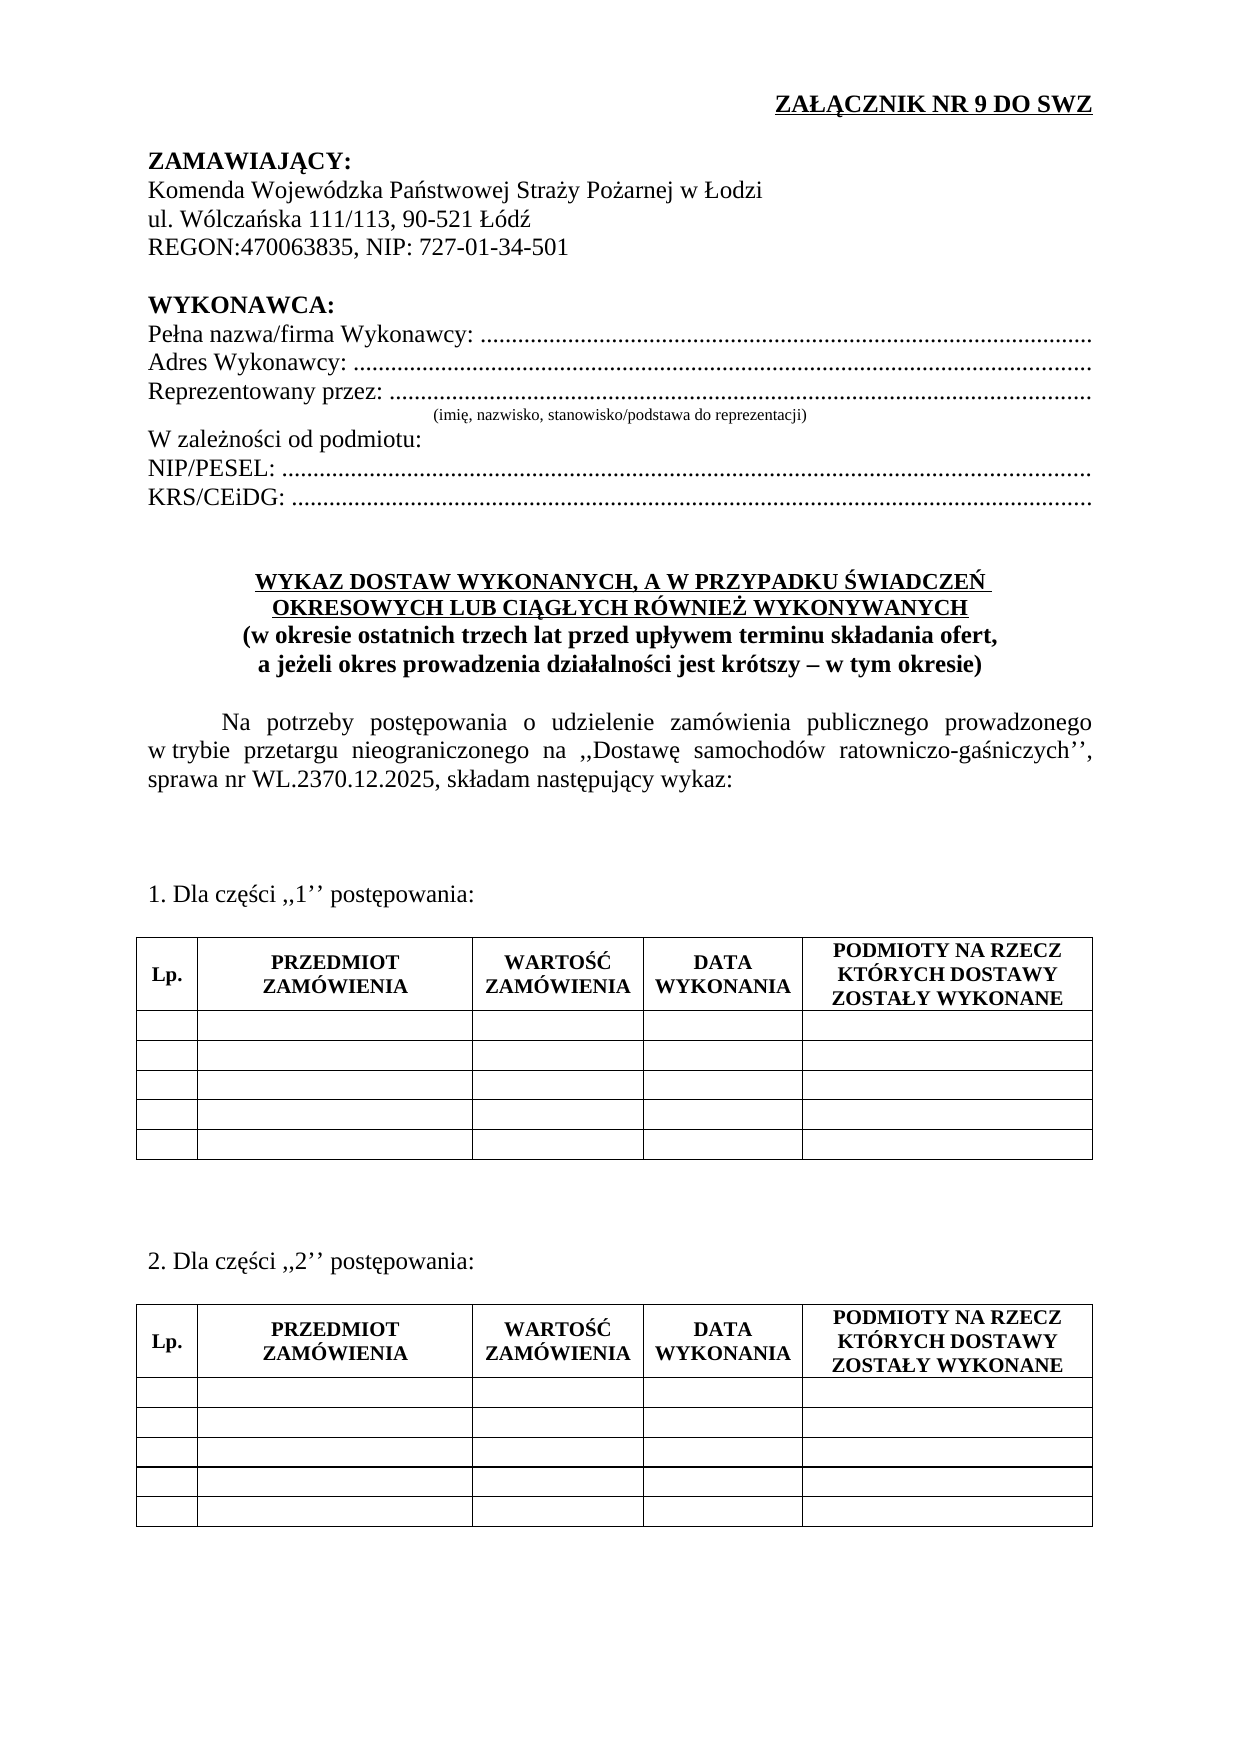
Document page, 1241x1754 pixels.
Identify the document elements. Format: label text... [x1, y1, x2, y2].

table_cell [198, 1130, 472, 1159]
table_cell [198, 1071, 472, 1099]
text (w okresie ostatnich trzech lat przed upływem terminu składania ofert, [148, 621, 1093, 649]
table_cell [644, 1468, 802, 1496]
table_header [803, 1305, 1092, 1377]
table_cell [137, 1071, 197, 1099]
text Reprezentowany przez: [148, 376, 1093, 405]
table_cell [473, 1408, 643, 1437]
text Pełna nazwa/firma Wykonawcy: [148, 319, 1093, 347]
table_cell [473, 1041, 643, 1069]
table_cell [473, 1130, 643, 1159]
table_cell [473, 1011, 643, 1040]
table_header PRZEDMIOT ZAMÓWIENIA [198, 938, 472, 1010]
table_cell [473, 1100, 643, 1129]
table_cell [198, 1468, 472, 1496]
text ZAŁĄCZNIK NR 9 DO SWZ [148, 89, 1093, 117]
table_header WARTOŚĆ ZAMÓWIENIA [473, 938, 643, 1010]
table_cell [198, 1378, 472, 1407]
table_header Lp. [137, 1305, 197, 1377]
text WYKAZ DOSTAW WYKONANYCH, A W PRZYPADKU ŚWIADCZEŃ [148, 568, 1093, 594]
table_cell [473, 1468, 643, 1496]
text Komenda Wojewódzka Państwowej Straży Pożarnej w Łodzi [148, 175, 1093, 204]
text REGON:470063835, NIP: 727-01-34-501 [148, 232, 1093, 261]
text KRS/CEiDG: [148, 482, 1093, 510]
table_header DATA WYKONANIA [644, 938, 802, 1010]
table_cell [198, 1011, 472, 1040]
table_cell [137, 1468, 197, 1496]
table_cell [803, 1497, 1092, 1526]
table_cell [644, 1011, 802, 1040]
table_cell [137, 1011, 197, 1040]
text 1. Dla części ,,1’’ postępowania: [148, 879, 1093, 908]
text W zależności od podmiotu: [148, 424, 1093, 453]
table_cell [473, 1378, 643, 1407]
table_cell [803, 1041, 1092, 1069]
table_header DATA WYKONANIA [644, 1305, 802, 1377]
text ul. Wólczańska 111/113, 90-521 Łódź [148, 204, 1093, 232]
table_cell [644, 1130, 802, 1159]
table_cell [644, 1408, 802, 1437]
table_cell [803, 1438, 1092, 1466]
table_cell [803, 1071, 1092, 1099]
table_cell [803, 1468, 1092, 1496]
text 2. Dla części ,,2’’ postępowania: [148, 1246, 1093, 1275]
table_cell [137, 1130, 197, 1159]
table_header WARTOŚĆ ZAMÓWIENIA [473, 1305, 643, 1377]
table_cell [198, 1438, 472, 1466]
table_header PODMIOTY NA RZECZ KTÓRYCH DOSTAWY ZOSTAŁY WYKONANE [803, 938, 1092, 1010]
table_cell [137, 1497, 197, 1526]
table_cell [137, 1438, 197, 1466]
text OKRESOWYCH LUB CIĄGŁYCH RÓWNIEŻ WYKONYWANYCH [148, 594, 1093, 621]
table_cell [644, 1100, 802, 1129]
table_cell [198, 1100, 472, 1129]
text Adres Wykonawcy: [148, 347, 1093, 376]
table_cell [137, 1378, 197, 1407]
text (imię, nazwisko, stanowisko/podstawa do reprezentacji) [148, 405, 1093, 424]
table_cell [644, 1497, 802, 1526]
table_cell [803, 1100, 1092, 1129]
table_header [198, 1305, 472, 1377]
table_cell [473, 1438, 643, 1466]
table_cell [803, 1378, 1092, 1407]
text WYKONAWCA: [148, 290, 1093, 319]
table_cell [803, 1011, 1092, 1040]
table_cell [198, 1408, 472, 1437]
text NIP/PESEL: [148, 453, 1093, 482]
text a jeżeli okres prowadzenia działalności jest krótszy – w tym okresie) [148, 649, 1093, 678]
table_cell [803, 1408, 1092, 1437]
text Na potrzeby postępowania o udzielenie zamówienia publicznego prowadzonego w trybie przetargu nieograniczonego na ,,Dostawę samochodów ratowniczo-gaśniczych’’, sprawa nr WL.2370.12.2025, składam następujący wykaz: [148, 707, 1093, 793]
table_cell [198, 1497, 472, 1526]
table_cell [198, 1041, 472, 1069]
table_cell [803, 1130, 1092, 1159]
table_cell [137, 1041, 197, 1069]
table_cell [137, 1100, 197, 1129]
text ZAMAWIAJĄCY: [148, 146, 1093, 175]
table_cell [473, 1071, 643, 1099]
table_cell [644, 1041, 802, 1069]
table_cell [137, 1408, 197, 1437]
table_header Lp. [137, 938, 197, 1010]
table_cell [644, 1378, 802, 1407]
table_cell [644, 1071, 802, 1099]
table_cell [473, 1497, 643, 1526]
table_cell [644, 1438, 802, 1466]
